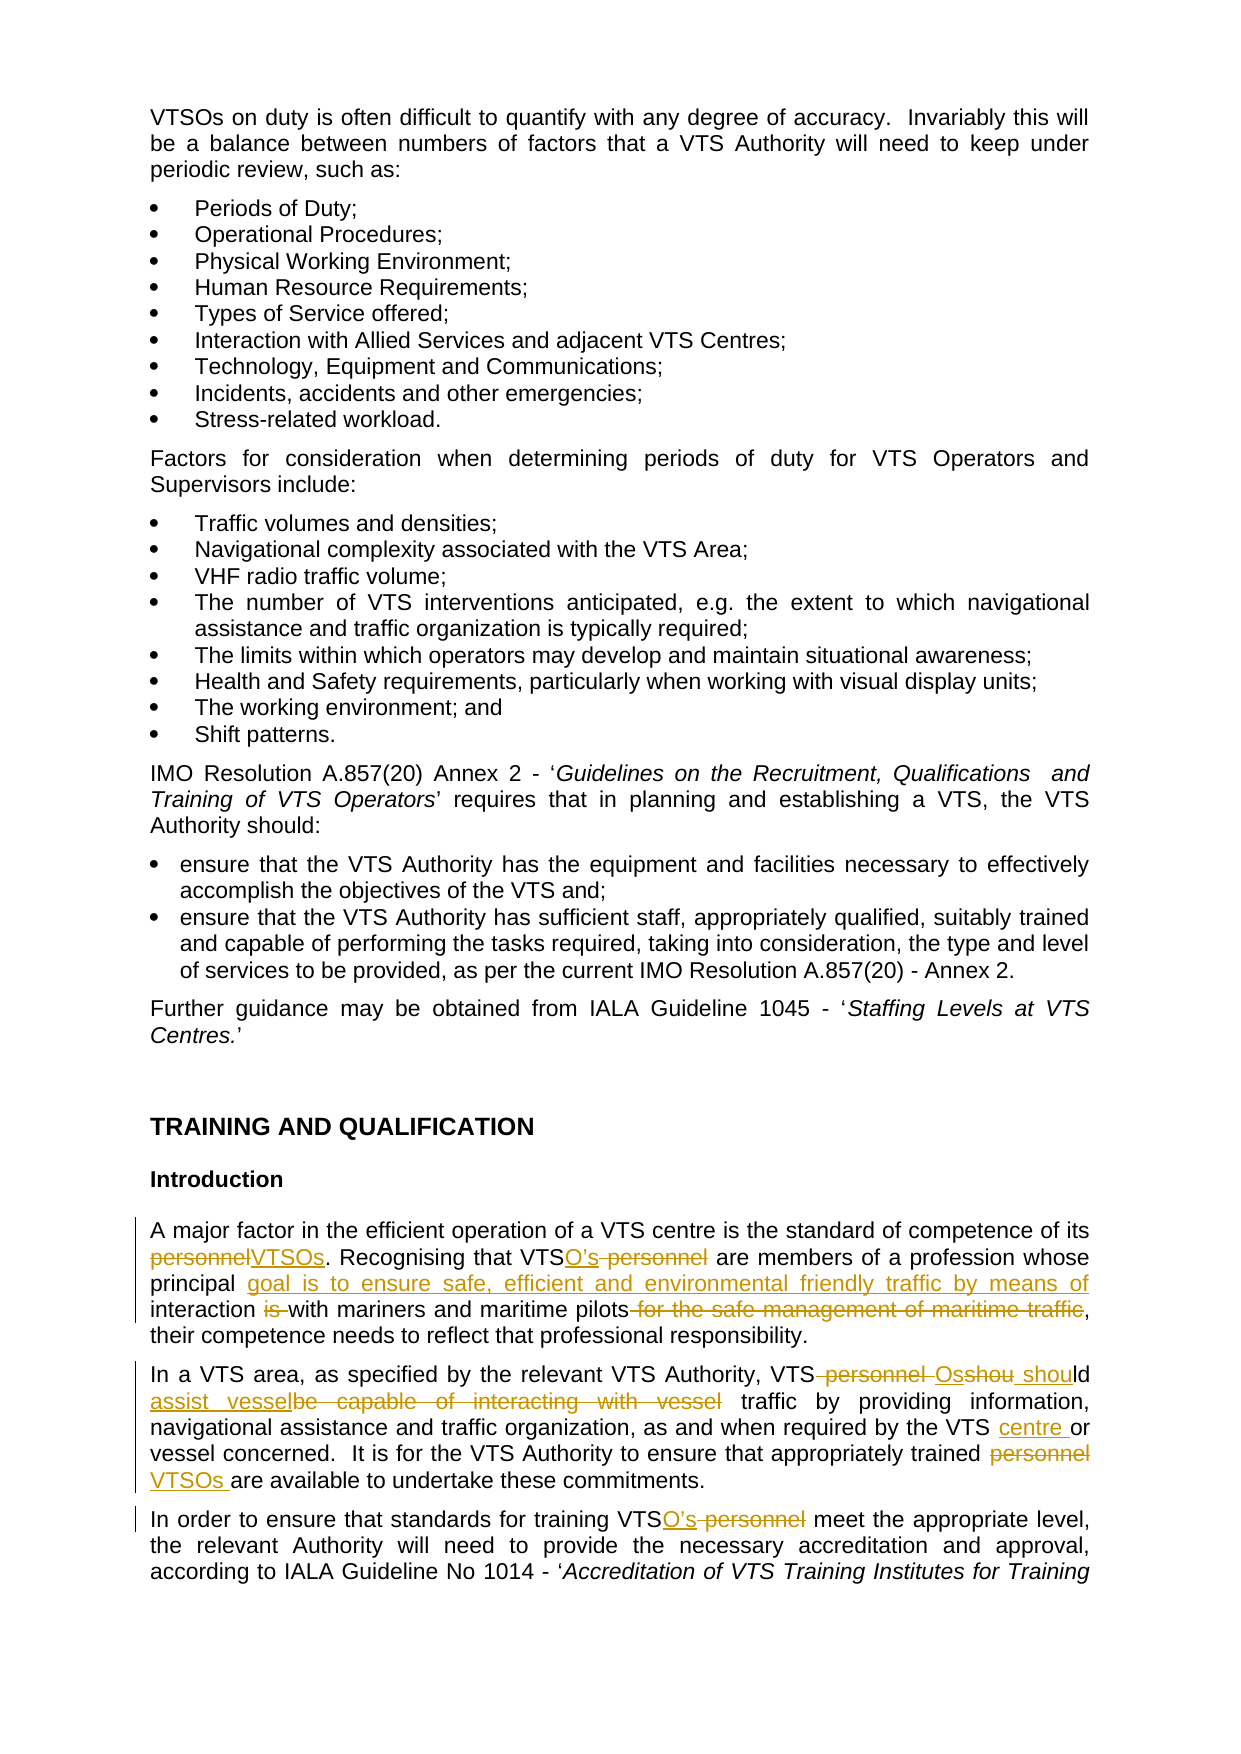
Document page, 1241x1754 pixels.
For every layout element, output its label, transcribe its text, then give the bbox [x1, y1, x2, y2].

text TRAINING AND QUALIFICATION [150, 1112, 1090, 1141]
list Stress-related workload. [150, 406, 1090, 432]
text IMO Resolution A.857(20) Annex 2 - ‘Guidelines on the Recruitment, Qualifications and Training of VTS Operators’ requires that in planning and establishing a VTS, the VTS Authority should: [150, 759, 1090, 839]
list Types of Service offered; [150, 300, 1090, 327]
list VHF radio traffic volume; [150, 563, 1090, 589]
list The limits within which operators may develop and maintain situational awareness; [150, 642, 1090, 668]
list Operational Procedures; [150, 221, 1090, 248]
list Introduction [150, 1166, 1090, 1192]
list Incidents, accidents and other emergencies; [150, 379, 1090, 406]
list The number of VTS interventions anticipated, e.g. the extent to which navigational assistance and traffic organization is typically required; [150, 589, 1090, 642]
text A major factor in the efficient operation of a VTS centre is the standard of competence of its . Recognising that VTS are members of a profession whose principal interaction with mariners and maritime pilots, their competence needs to reflect that professional responsibility. [150, 1217, 1090, 1349]
list Navigational complexity associated with the VTS Area; [150, 536, 1090, 563]
list Physical Working Environment; [150, 248, 1090, 274]
list Periods of Duty; [150, 195, 1090, 221]
text Factors for consideration when determining periods of duty for VTS Operators and Supervisors include: [150, 445, 1090, 497]
list The working environment; and [150, 694, 1090, 721]
list ensure that the VTS Authority has sufficient staff, appropriately qualified, suitably trained and capable of performing the tasks required, taking into consideration, the type and level of services to be provided, as per the current IMO Resolution A.857(20) - Annex 2. [150, 904, 1090, 983]
list Health and Safety requirements, particularly when working with visual display units; [150, 668, 1090, 694]
list ensure that the VTS Authority has the equipment and facilities necessary to effectively accomplish the objectives of the VTS and; [150, 851, 1090, 904]
list Traffic volumes and densities; [150, 510, 1090, 536]
list Human Resource Requirements; [150, 274, 1090, 300]
list Technology, Equipment and Communications; [150, 353, 1090, 379]
list Shift patterns. [150, 721, 1090, 747]
text Further guidance may be obtained from IALA Guideline 1045 - ‘Staffing Levels at VTS Centres.’ [150, 995, 1090, 1048]
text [150, 1506, 1090, 1585]
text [150, 103, 1090, 182]
list Interaction with Allied Services and adjacent VTS Centres; [150, 327, 1090, 353]
text In a VTS area, as specified by the relevant VTS Authority, VTSld traffic by providing information, navigational assistance and traffic organization, as and when required by the VTS or vessel concerned. It is for the VTS Authority to ensure that appropriately trained are available to undertake these commitments. [150, 1361, 1090, 1493]
